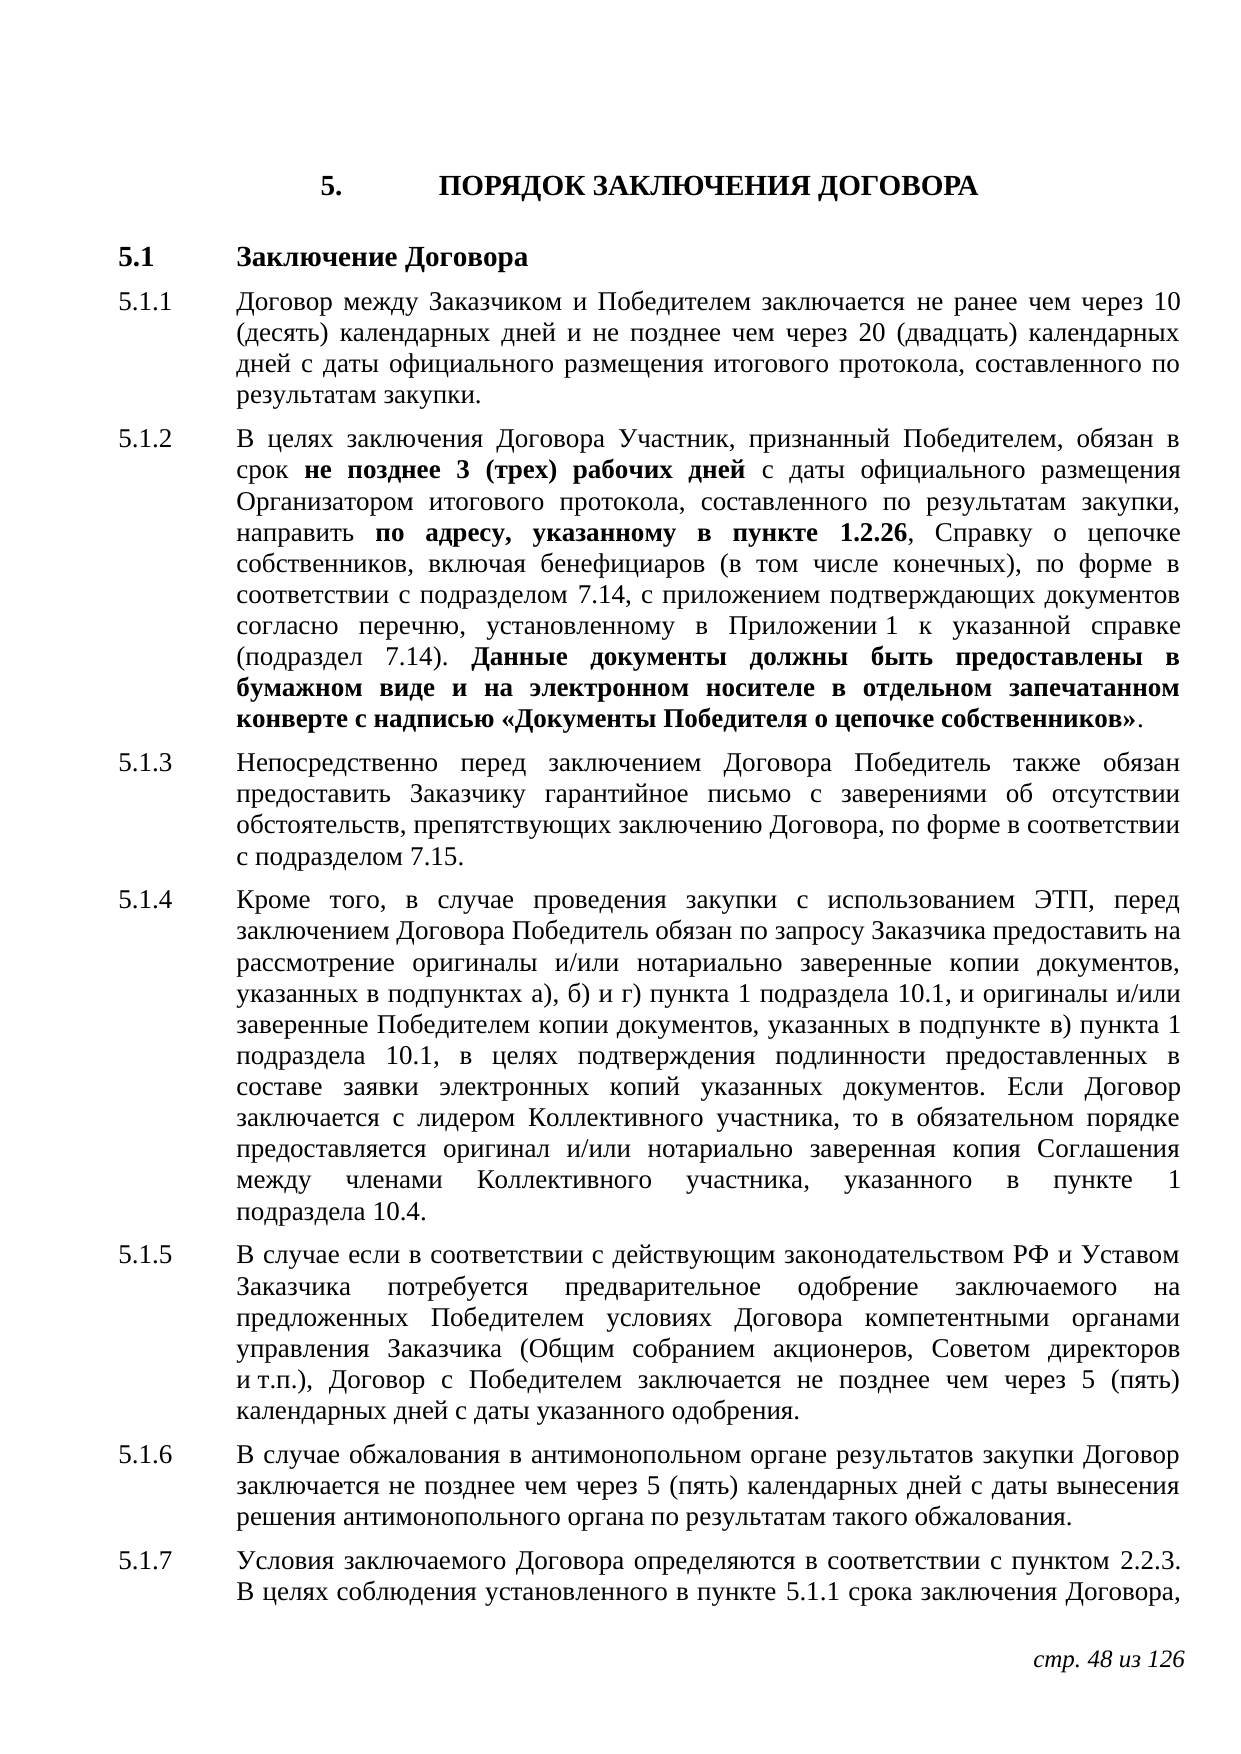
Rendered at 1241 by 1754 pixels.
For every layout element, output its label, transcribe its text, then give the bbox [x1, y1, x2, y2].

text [118, 1544, 1181, 1606]
text Непосредственно перед заключением Договора Победитель также обязан предоставить Заказчику гарантийное письмо с заверениями об отсутствии обстоятельств, препятствующих заключению Договора, по форме в соответствии с подразделом 7.15. [118, 746, 1181, 871]
subtitle Заключение Договора [118, 239, 1181, 273]
text В целях заключения Договора Участник, признанный Победителем, обязан в срок не позднее 3 (трех) рабочих дней с даты официального размещения Организатором итогового протокола, составленного по результатам закупки, направить по адресу, указанному в пункте 1.2.26, Справку о цепочке собственников, включая бенефициаров (в том числе конечных), по форме в соответствии с подразделом 7.14, с приложением подтверждающих документов согласно перечню, установленному в Приложении 1 к указанной справке (подраздел 7.14). Данные документы должны быть предоставлены в бумажном виде и на электронном носителе в отдельном запечатанном конверте с надписью «Документы Победителя о цепочке собственников». [118, 422, 1181, 734]
text Договор между Заказчиком и Победителем заключается не ранее чем через 10 (десять) календарных дней и не позднее чем через 20 (двадцать) календарных дней с даты официального размещения итогового протокола, составленного по результатам закупки. [118, 285, 1181, 410]
text Кроме того, в случае проведения закупки с использованием ЭТП, перед заключением Договора Победитель обязан по запросу Заказчика предоставить на рассмотрение оригиналы и/или нотариально заверенные копии документов, указанных в подпунктах а), б) и г) пункта 1 подраздела 10.1, и оригиналы и/или заверенные Победителем копии документов, указанных в подпункте в) пункта 1 подраздела 10.1, в целях подтверждения подлинности предоставленных в составе заявки электронных копий указанных документов. Если Договор заключается с лидером Коллективного участника, то в обязательном порядке предоставляется оригинал и/или нотариально заверенная копия Соглашения между членами Коллективного участника, указанного в пункте 1 подраздела 10.4. [118, 883, 1181, 1226]
text В случае обжалования в антимонопольном органе результатов закупки Договор заключается не позднее чем через 5 (пять) календарных дней с даты вынесения решения антимонопольного органа по результатам такого обжалования. [118, 1438, 1181, 1531]
text В случае если в соответствии с действующим законодательством РФ и Уставом Заказчика потребуется предварительное одобрение заключаемого на предложенных Победителем условиях Договора компетентными органами управления Заказчика (Общим собранием акционеров, Советом директоров и т.п.), Договор с Победителем заключается не позднее чем через 5 (пять) календарных дней с даты указанного одобрения. [118, 1238, 1181, 1425]
subtitle ПОРЯДОК ЗАКЛЮЧЕНИЯ ДОГОВОРА [118, 168, 1181, 202]
